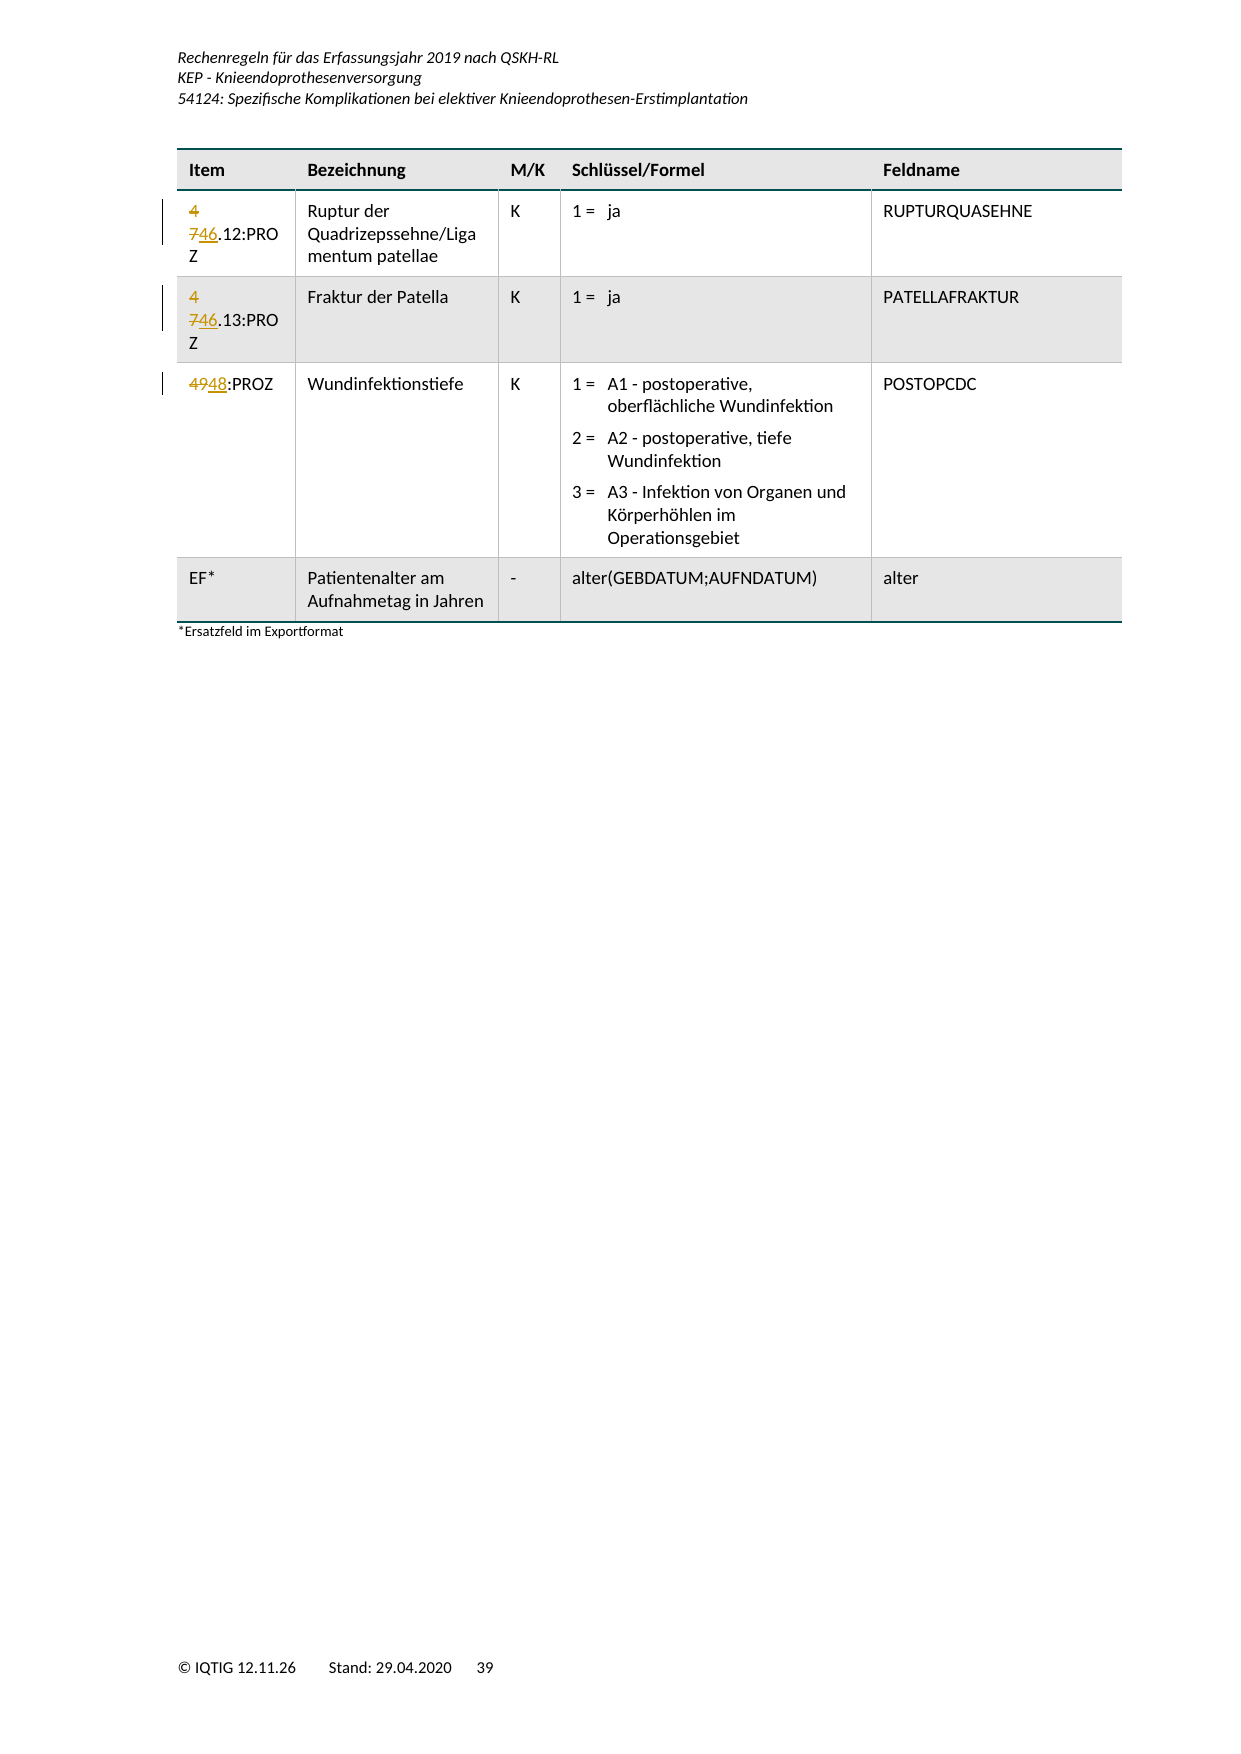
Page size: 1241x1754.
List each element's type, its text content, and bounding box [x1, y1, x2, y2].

table_cell 1 = ja [561, 277, 871, 362]
table_header Bezeichnung [295, 150, 499, 189]
table_cell Wundinfektionstiefe [296, 363, 498, 557]
table_cell Patientenalter am Aufnahmetag in Jahren [296, 558, 498, 621]
table_cell 1 = ja [561, 191, 871, 276]
table_cell alter [872, 558, 1122, 621]
table_cell :PROZ [177, 363, 295, 557]
table_cell K [499, 363, 560, 557]
table_header Item [177, 150, 295, 189]
table_cell EF* [177, 558, 295, 621]
table_cell Fraktur der Patella [296, 277, 498, 362]
table_cell PATELLAFRAKTUR [872, 277, 1122, 362]
text *Ersatzfeld im Exportformat [177, 623, 1122, 641]
table_cell POSTOPCDC [872, 363, 1122, 557]
table_cell .13:PROZ [177, 277, 295, 362]
table_header Feldname [871, 150, 1122, 189]
table_cell Ruptur der Quadrizepssehne/Ligamentum patellae [296, 191, 498, 276]
table_cell K [499, 191, 560, 276]
table_header Schlüssel/Formel [560, 150, 871, 189]
table_header M/K [499, 150, 560, 189]
table_cell .12:PROZ [177, 191, 295, 276]
table_cell 1 = A1 - postoperative, oberflächliche Wundinfektion 2 = A2 - postoperative, tiefe Wundinfektion 3 = A3 - Infektion von Organen und Körperhöhlen im Operationsgebiet [561, 363, 871, 557]
table_cell - [499, 558, 560, 621]
table_cell K [499, 277, 560, 362]
table_cell alter(GEBDATUM;AUFNDATUM) [561, 558, 871, 621]
table_cell RUPTURQUASEHNE [872, 191, 1122, 276]
